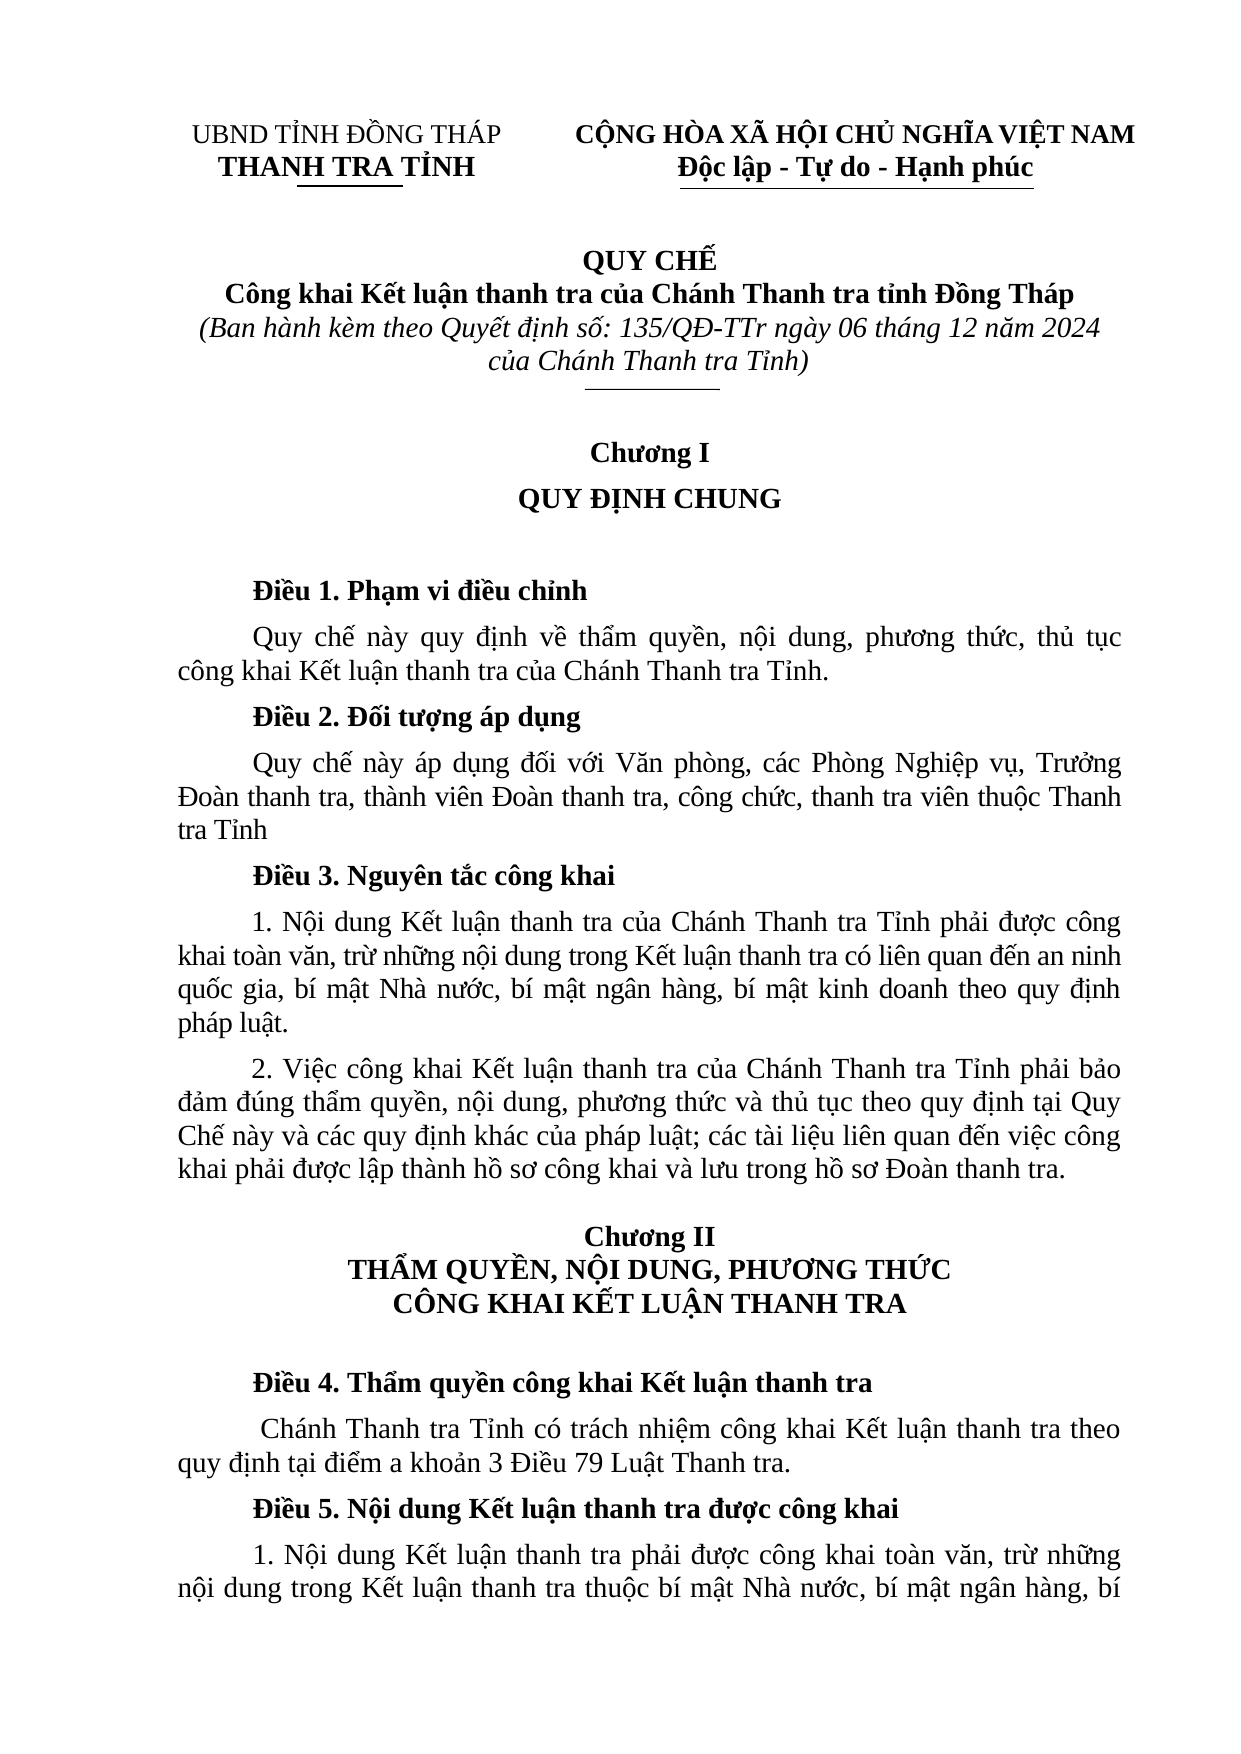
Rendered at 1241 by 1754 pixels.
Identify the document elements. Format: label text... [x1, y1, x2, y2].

text Quy chế này quy định về thẩm quyền, nội dung, phương thức, thủ tục công khai Kết luận thanh tra của Chánh Thanh tra Tỉnh. [177, 619, 1122, 687]
text 1. Nội dung Kết luận thanh tra của Chánh Thanh tra Tỉnh phải được công khai toàn văn, trừ những nội dung trong Kết luận thanh tra có liên quan đến an ninh quốc gia, bí mật Nhà nước, bí mật ngân hàng, bí mật kinh doanh theo quy định pháp luật. [177, 904, 1122, 1038]
text (Ban hành kèm theo Quyết định số: 135/QĐ-TTr ngày 06 tháng 12 năm 2024 của Chánh Thanh tra Tỉnh) [177, 310, 1122, 377]
text Quy chế này áp dụng đối với Văn phòng, các Phòng Nghiệp vụ, Trưởng Đoàn thanh tra, thành viên Đoàn thanh tra, công chức, thanh tra viên thuộc Thanh tra Tỉnh [177, 745, 1122, 846]
text QUY CHẾ [177, 243, 1122, 276]
text THẨM QUYỀN, NỘI DUNG, PHƯƠNG THỨC CÔNG KHAI KẾT LUẬN THANH TRA [177, 1252, 1122, 1319]
text Chánh Thanh tra Tỉnh có trách nhiệm công khai Kết luận thanh tra theo quy định tại điểm a khoản 3 Điều 79 Luật Thanh tra. [177, 1411, 1122, 1478]
text Điều 2. Đối tượng áp dụng [177, 699, 1122, 733]
text Chương I [177, 435, 1122, 469]
text Chương II [177, 1219, 1122, 1252]
table_header CỘNG HÒA XÃ HỘI CHỦ NGHĨA VIỆT NAM Độc lập - Tự do - Hạnh phúc [561, 118, 1150, 243]
text Điều 1. Phạm vi điều chỉnh [177, 573, 1122, 607]
text 2. Việc công khai Kết luận thanh tra của Chánh Thanh tra Tỉnh phải bảo đảm đúng thẩm quyền, nội dung, phương thức và thủ tục theo quy định tại Quy Chế này và các quy định khác của pháp luật; các tài liệu liên quan đến việc công khai phải được lập thành hồ sơ công khai và lưu trong hồ sơ Đoàn thanh tra. [177, 1051, 1122, 1185]
text Điều 4. Thẩm quyền công khai Kết luận thanh tra [177, 1365, 1122, 1399]
text QUY ĐỊNH CHUNG [177, 481, 1122, 515]
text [177, 1537, 1122, 1604]
text Công khai Kết luận thanh tra của Chánh Thanh tra tỉnh Đồng Tháp [177, 276, 1122, 310]
text Điều 5. Nội dung Kết luận thanh tra được công khai [177, 1491, 1122, 1524]
table_header UBND TỈNH ĐỒNG THÁP THANH TRA TỈNH [132, 118, 561, 243]
text Điều 3. Nguyên tắc công khai [177, 858, 1122, 892]
